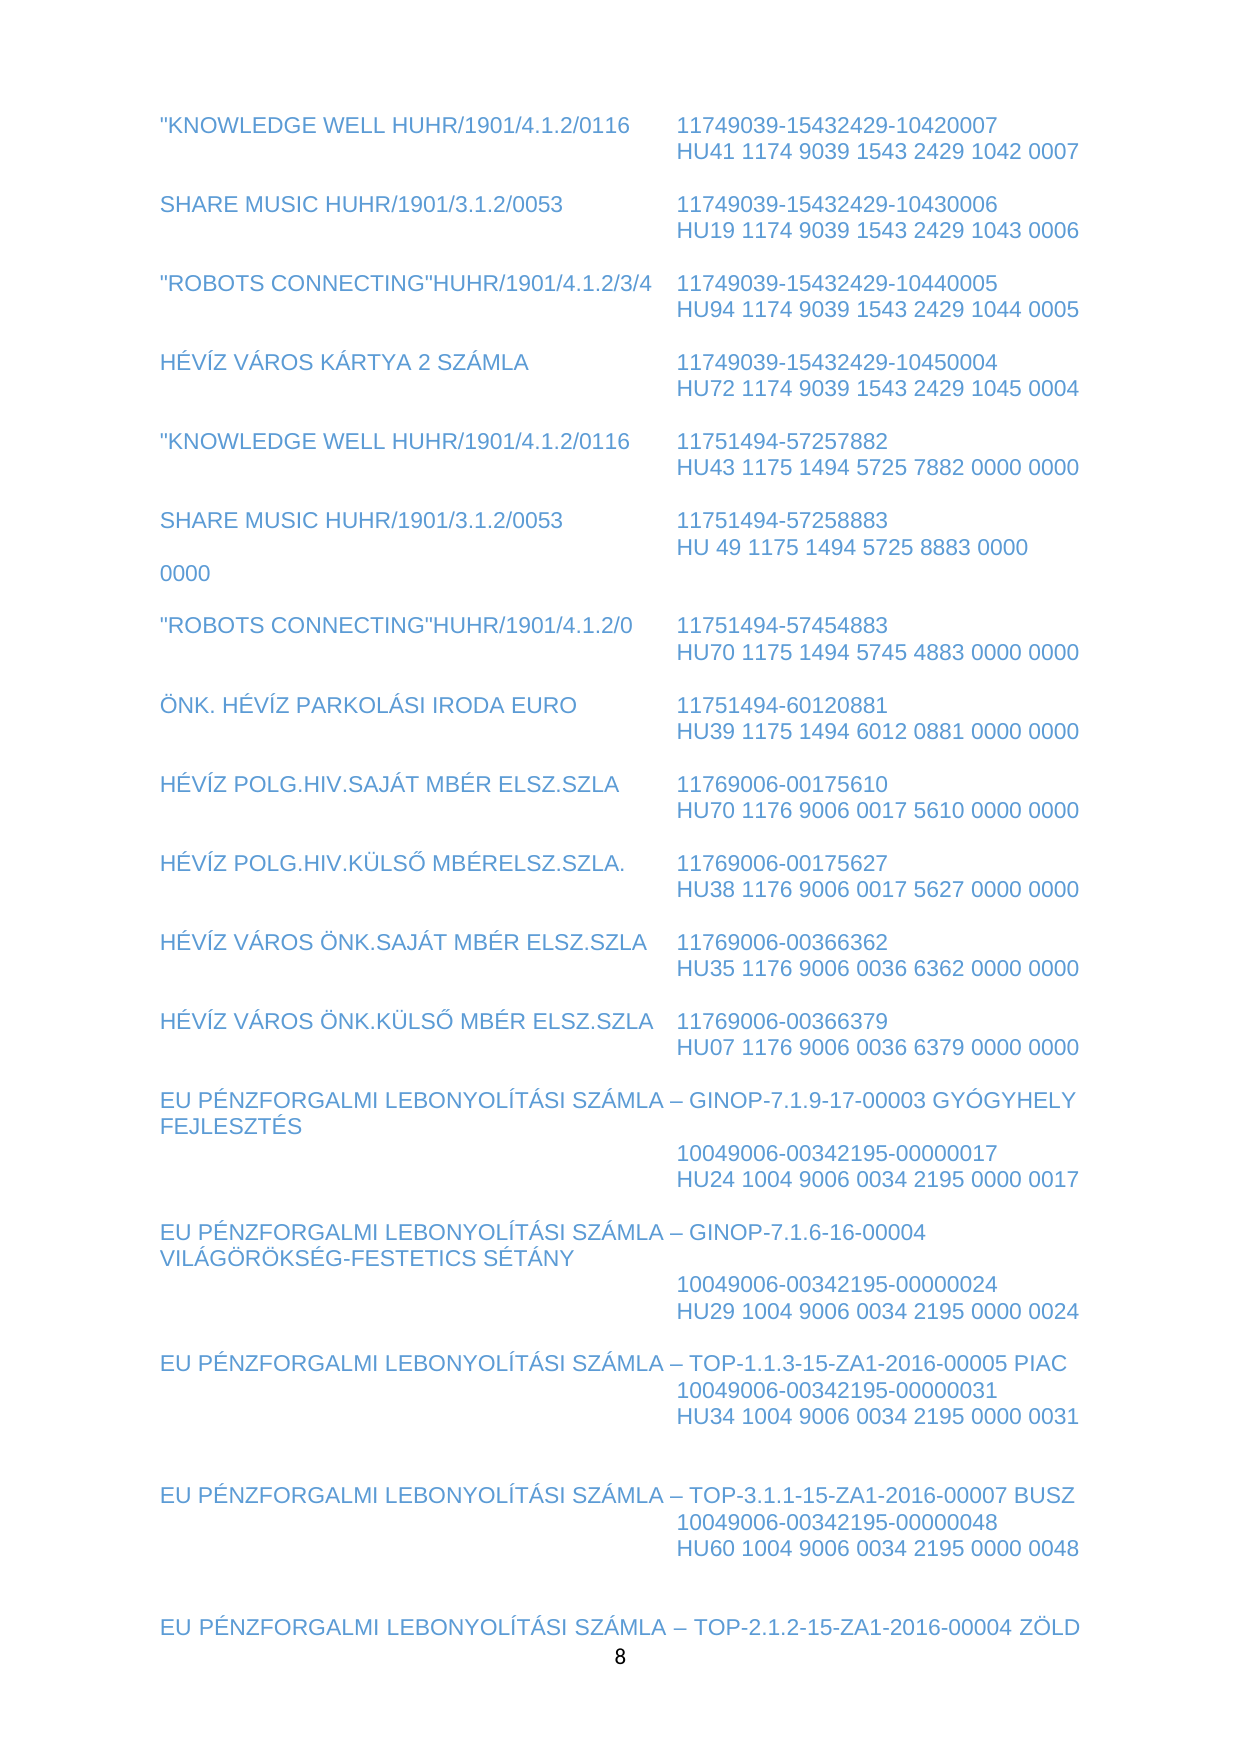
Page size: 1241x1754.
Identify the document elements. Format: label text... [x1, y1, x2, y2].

text HÉVÍZ VÁROS ÖNK.SAJÁT MBÉR ELSZ.SZLA 11769006-00366362 [159, 929, 1081, 955]
text HU07 1176 9006 0036 6379 0000 0000 [159, 1034, 1081, 1061]
text HU29 1004 9006 0034 2195 0000 0024 [603, 1298, 1081, 1324]
text ÖNK. HÉVÍZ PARKOLÁSI IRODA EURO 11751494-60120881 [159, 692, 1081, 718]
text HU72 1174 9039 1543 2429 1045 0004 [159, 375, 1081, 402]
text HU39 1175 1494 6012 0881 0000 0000 [159, 718, 1081, 744]
text HU60 1004 9006 0034 2195 0000 0048 [603, 1535, 1081, 1561]
text "ROBOTS CONNECTING"HUHR/1901/4.1.2/0 11751494-57454883 [159, 612, 1081, 639]
text HU43 1175 1494 5725 7882 0000 0000 [159, 454, 1081, 481]
text EU pénzforgalmi lebonyolítási számla – GINOP-7.1.9-17-00003 Gyógyhely fejlesztés [159, 1087, 1081, 1139]
text HU70 1175 1494 5745 4883 0000 0000 [159, 639, 1081, 665]
text SHARE MUSIC HUHR/1901/3.1.2/0053 11751494-57258883 [159, 507, 1081, 533]
text HU70 1176 9006 0017 5610 0000 0000 [159, 797, 1081, 823]
text "ROBOTS CONNECTING"HUHR/1901/4.1.2/3/4 11749039-15432429-10440005 [159, 270, 1081, 296]
text 10049006-00342195-00000031 [603, 1377, 1081, 1403]
text HU24 1004 9006 0034 2195 0000 0017 [603, 1166, 1081, 1192]
text "KNOWLEDGE WELL HUHR/1901/4.1.2/0116 11751494-57257882 [159, 428, 1081, 454]
text 10049006-00342195-00000048 [603, 1508, 1081, 1535]
text HU35 1176 9006 0036 6362 0000 0000 [159, 955, 1081, 981]
text HÉVÍZ VÁROS KÁRTYA 2 SZÁMLA 11749039-15432429-10450004 [159, 349, 1081, 375]
text "KNOWLEDGE WELL HUHR/1901/4.1.2/0116 11749039-15432429-10420007 [159, 112, 1081, 138]
text HÉVÍZ VÁROS ÖNK.KÜLSŐ MBÉR ELSZ.SZLA 11769006-00366379 [159, 1008, 1081, 1034]
text HU94 1174 9039 1543 2429 1044 0005 [159, 296, 1081, 323]
text HU34 1004 9006 0034 2195 0000 0031 [603, 1403, 1081, 1429]
text EU pénzforgalmi lebonyolítási számla – TOP-1.1.3-15-ZA1-2016-00005 piac [159, 1350, 1081, 1377]
text 10049006-00342195-00000024 [159, 1271, 1081, 1298]
text EU pénzforgalmi lebonyolítási számla – TOP-3.1.1-15-ZA1-2016-00007 BUSZ [159, 1482, 1081, 1508]
text HU38 1176 9006 0017 5627 0000 0000 [159, 876, 1081, 902]
text 10049006-00342195-00000017 [603, 1139, 1081, 1166]
text HÉVÍZ POLG.HIV.KÜLSŐ MBÉRELSZ.SZLA. 11769006-00175627 [159, 850, 1081, 876]
text HU19 1174 9039 1543 2429 1043 0006 [159, 217, 1081, 243]
text HU 49 1175 1494 5725 8883 0000 0000 [159, 533, 1081, 586]
text EU pénzforgalmi lebonyolítási számla – GINOP-7.1.6-16-00004 Világörökség-Festetics sétány [159, 1219, 1081, 1271]
text HU41 1174 9039 1543 2429 1042 0007 [159, 138, 1081, 164]
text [159, 1614, 1081, 1640]
text HÉVÍZ POLG.HIV.SAJÁT MBÉR ELSZ.SZLA 11769006-00175610 [159, 771, 1081, 797]
text SHARE MUSIC HUHR/1901/3.1.2/0053 11749039-15432429-10430006 [159, 191, 1081, 217]
